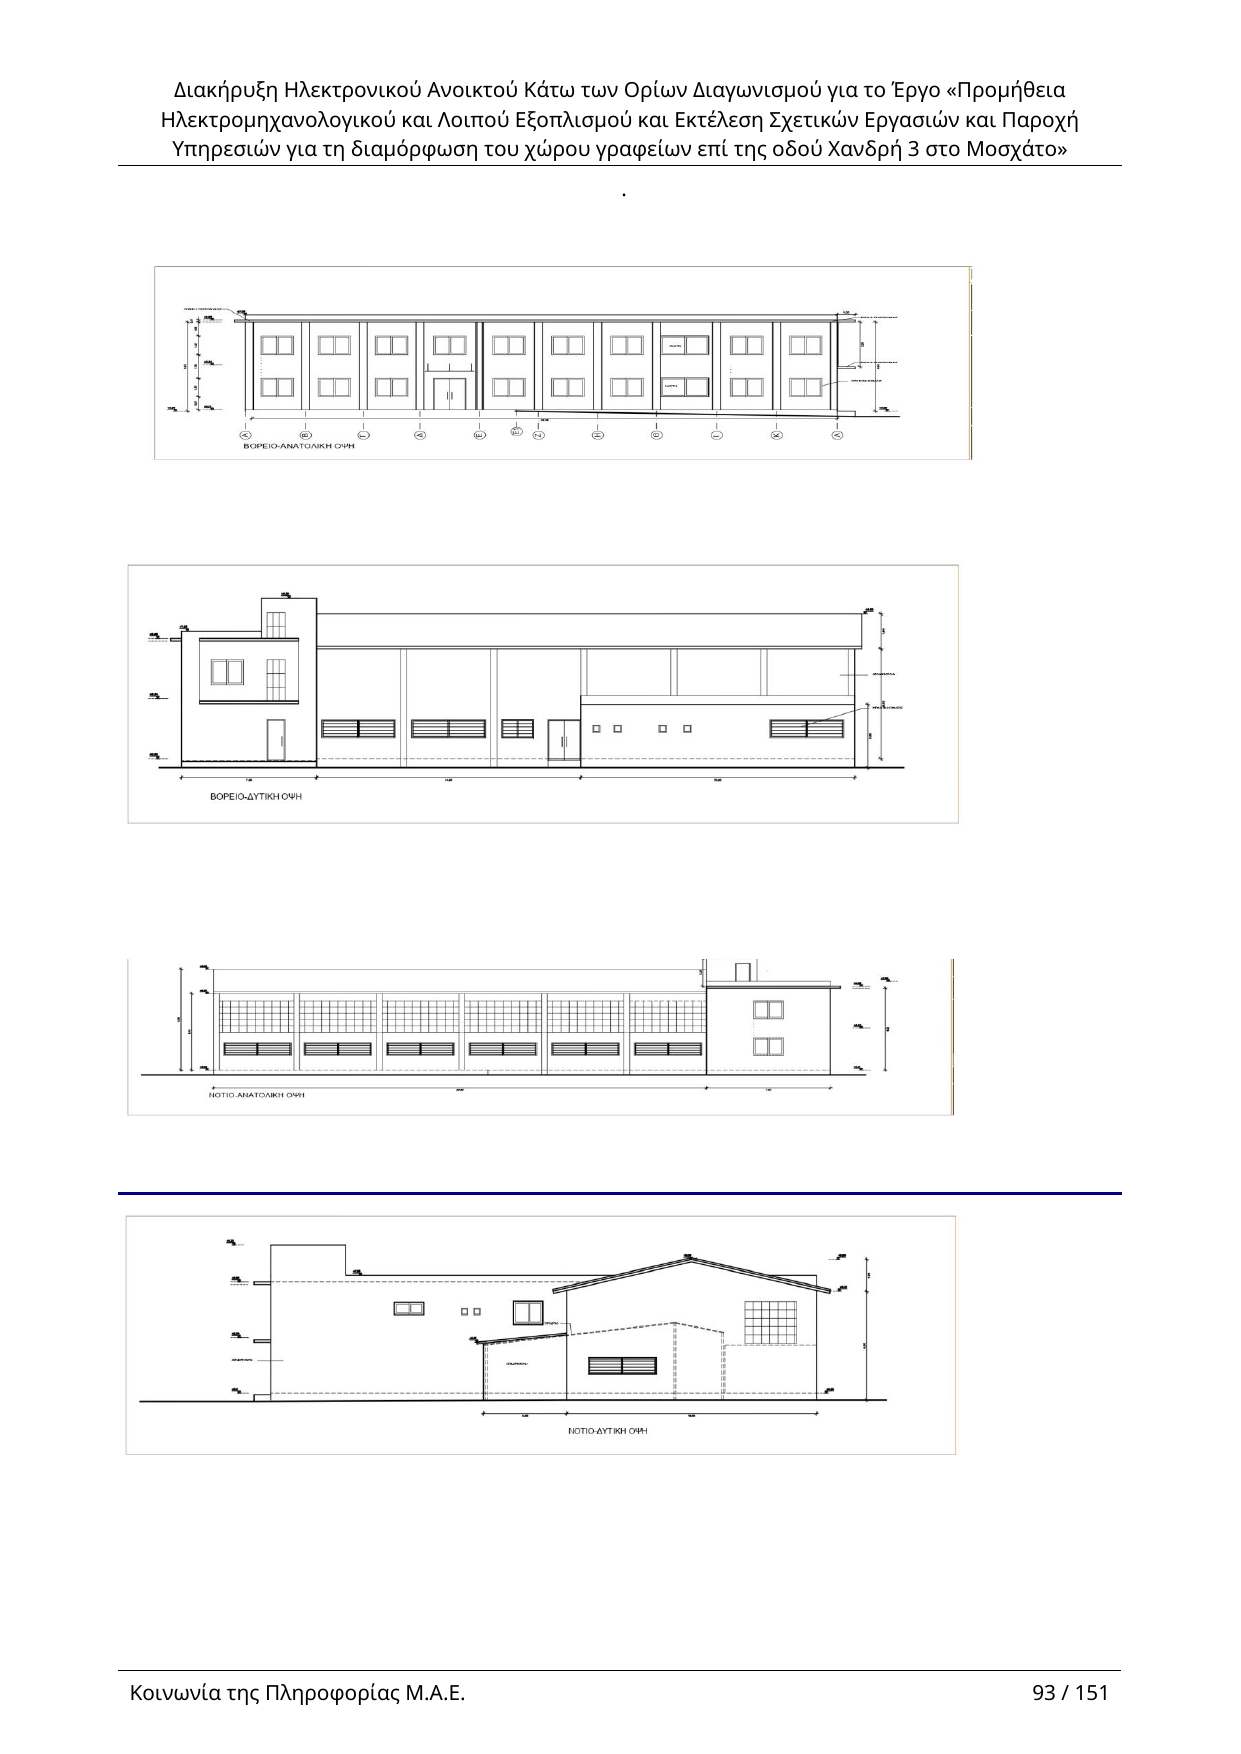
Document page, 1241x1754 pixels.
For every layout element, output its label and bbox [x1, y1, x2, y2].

picture [118, 1203, 968, 1474]
picture [118, 959, 968, 1134]
picture [138, 208, 978, 473]
picture [118, 553, 973, 841]
